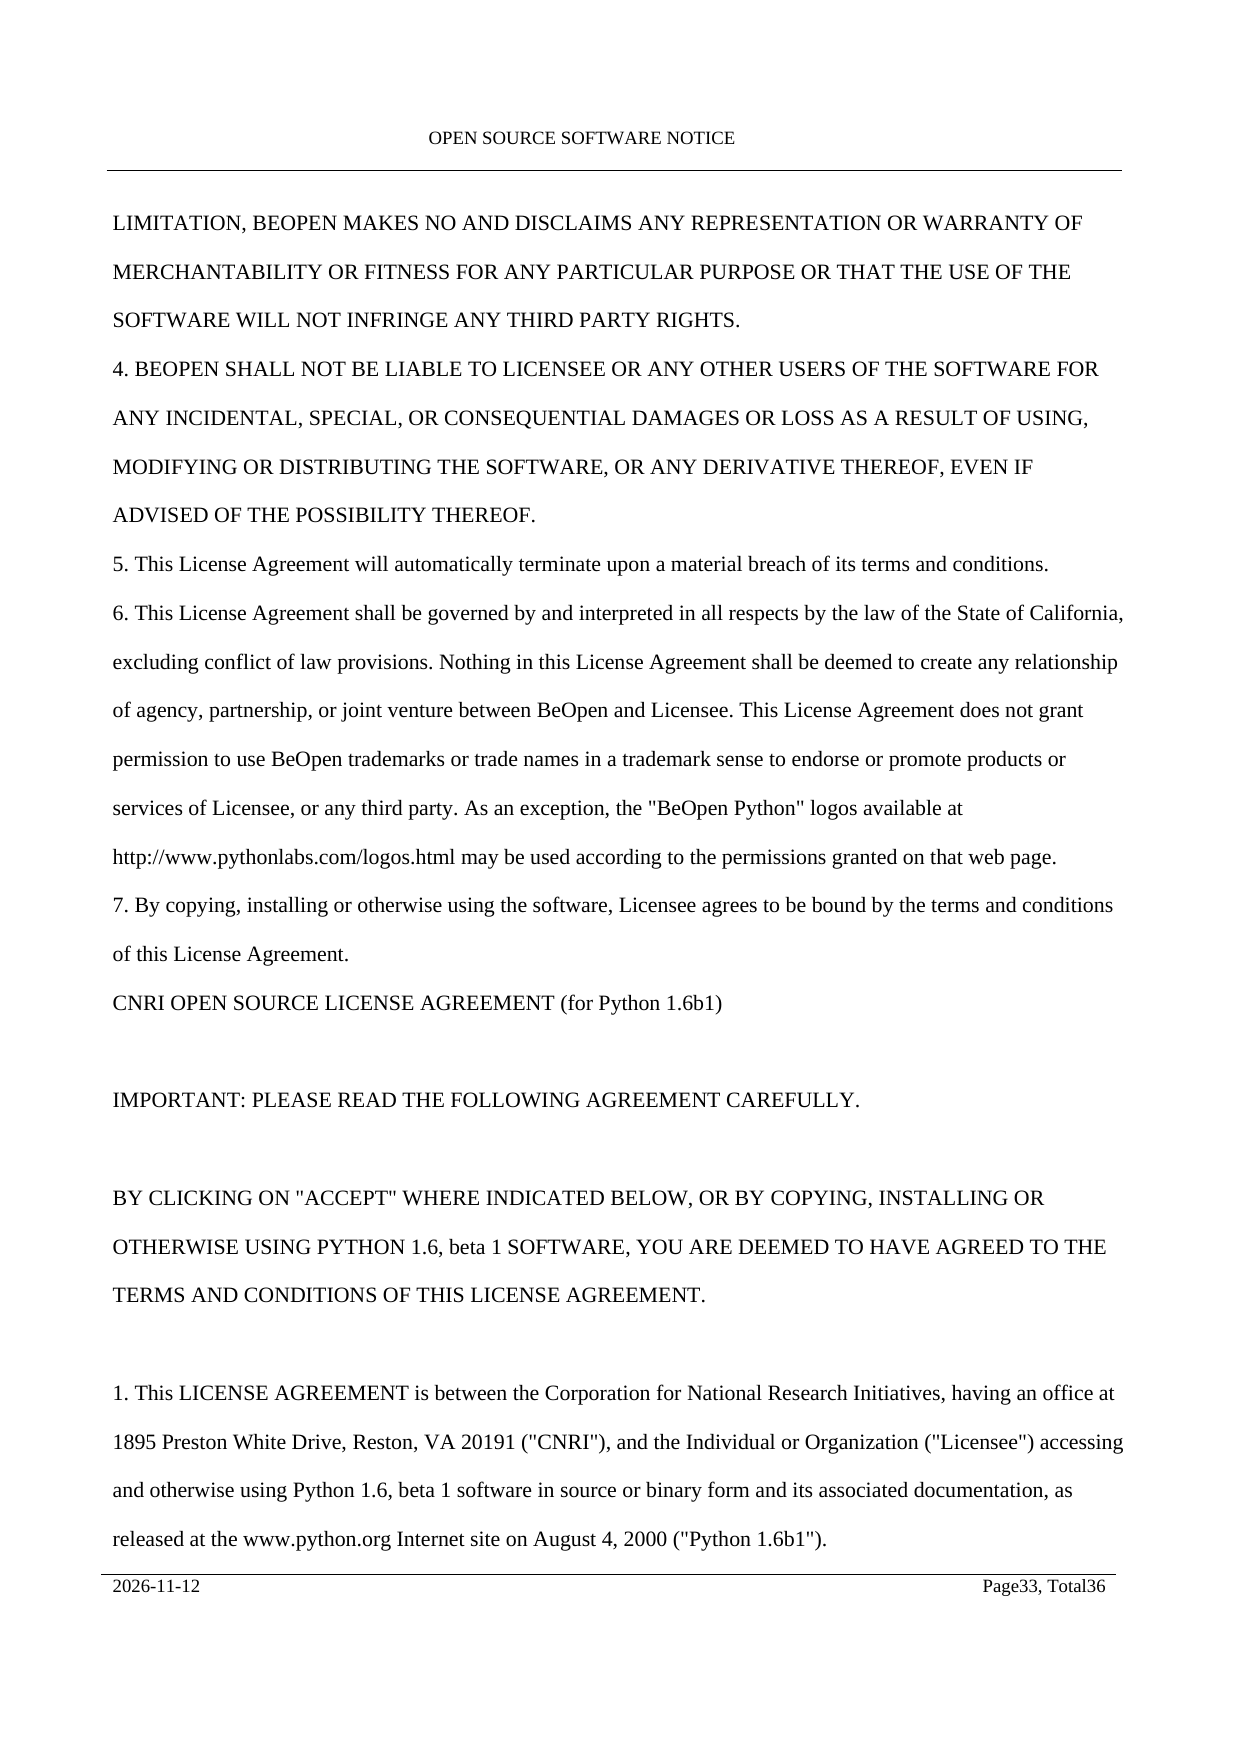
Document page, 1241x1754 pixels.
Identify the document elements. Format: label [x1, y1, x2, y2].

text [112, 206, 1128, 1555]
